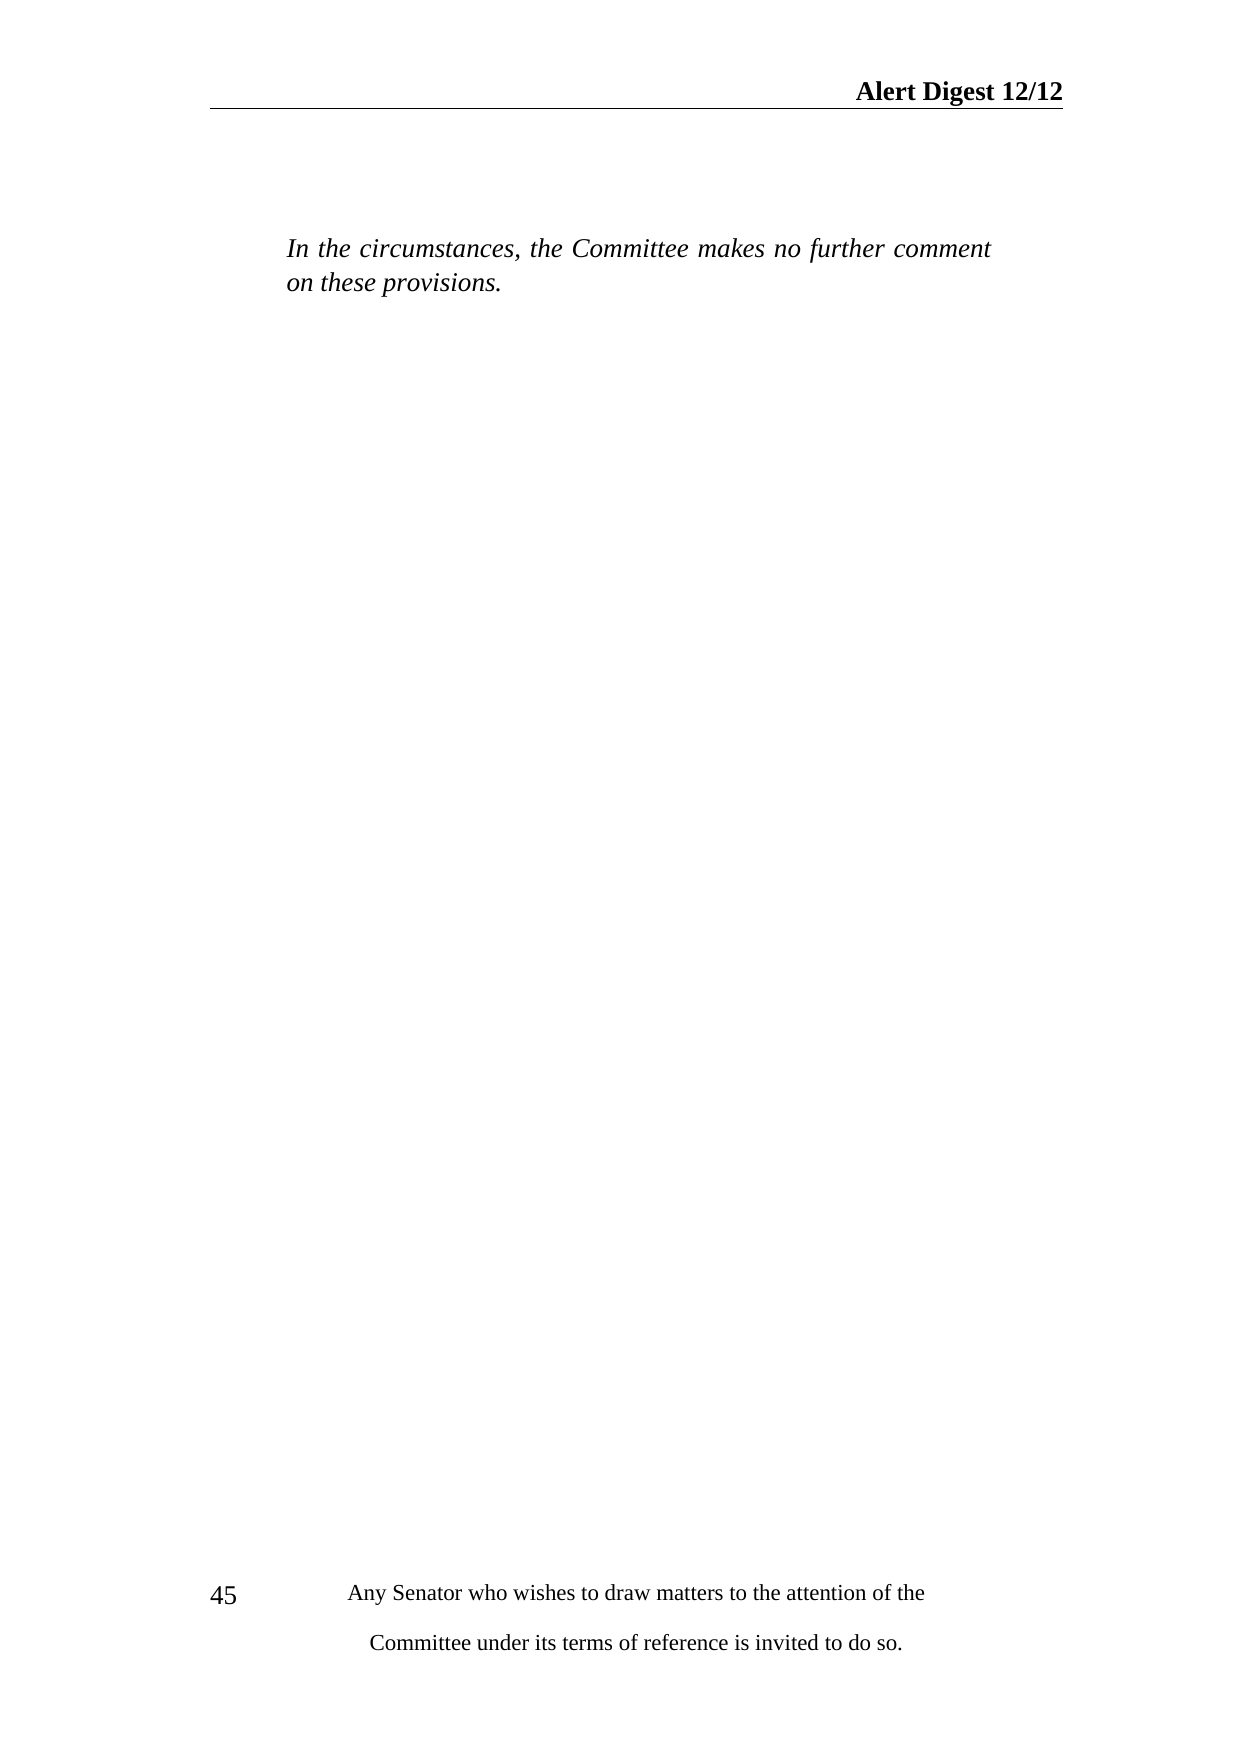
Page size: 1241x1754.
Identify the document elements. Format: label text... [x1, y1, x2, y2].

text In the circumstances, the Committee makes no further comment on these provisions. [286, 232, 992, 297]
